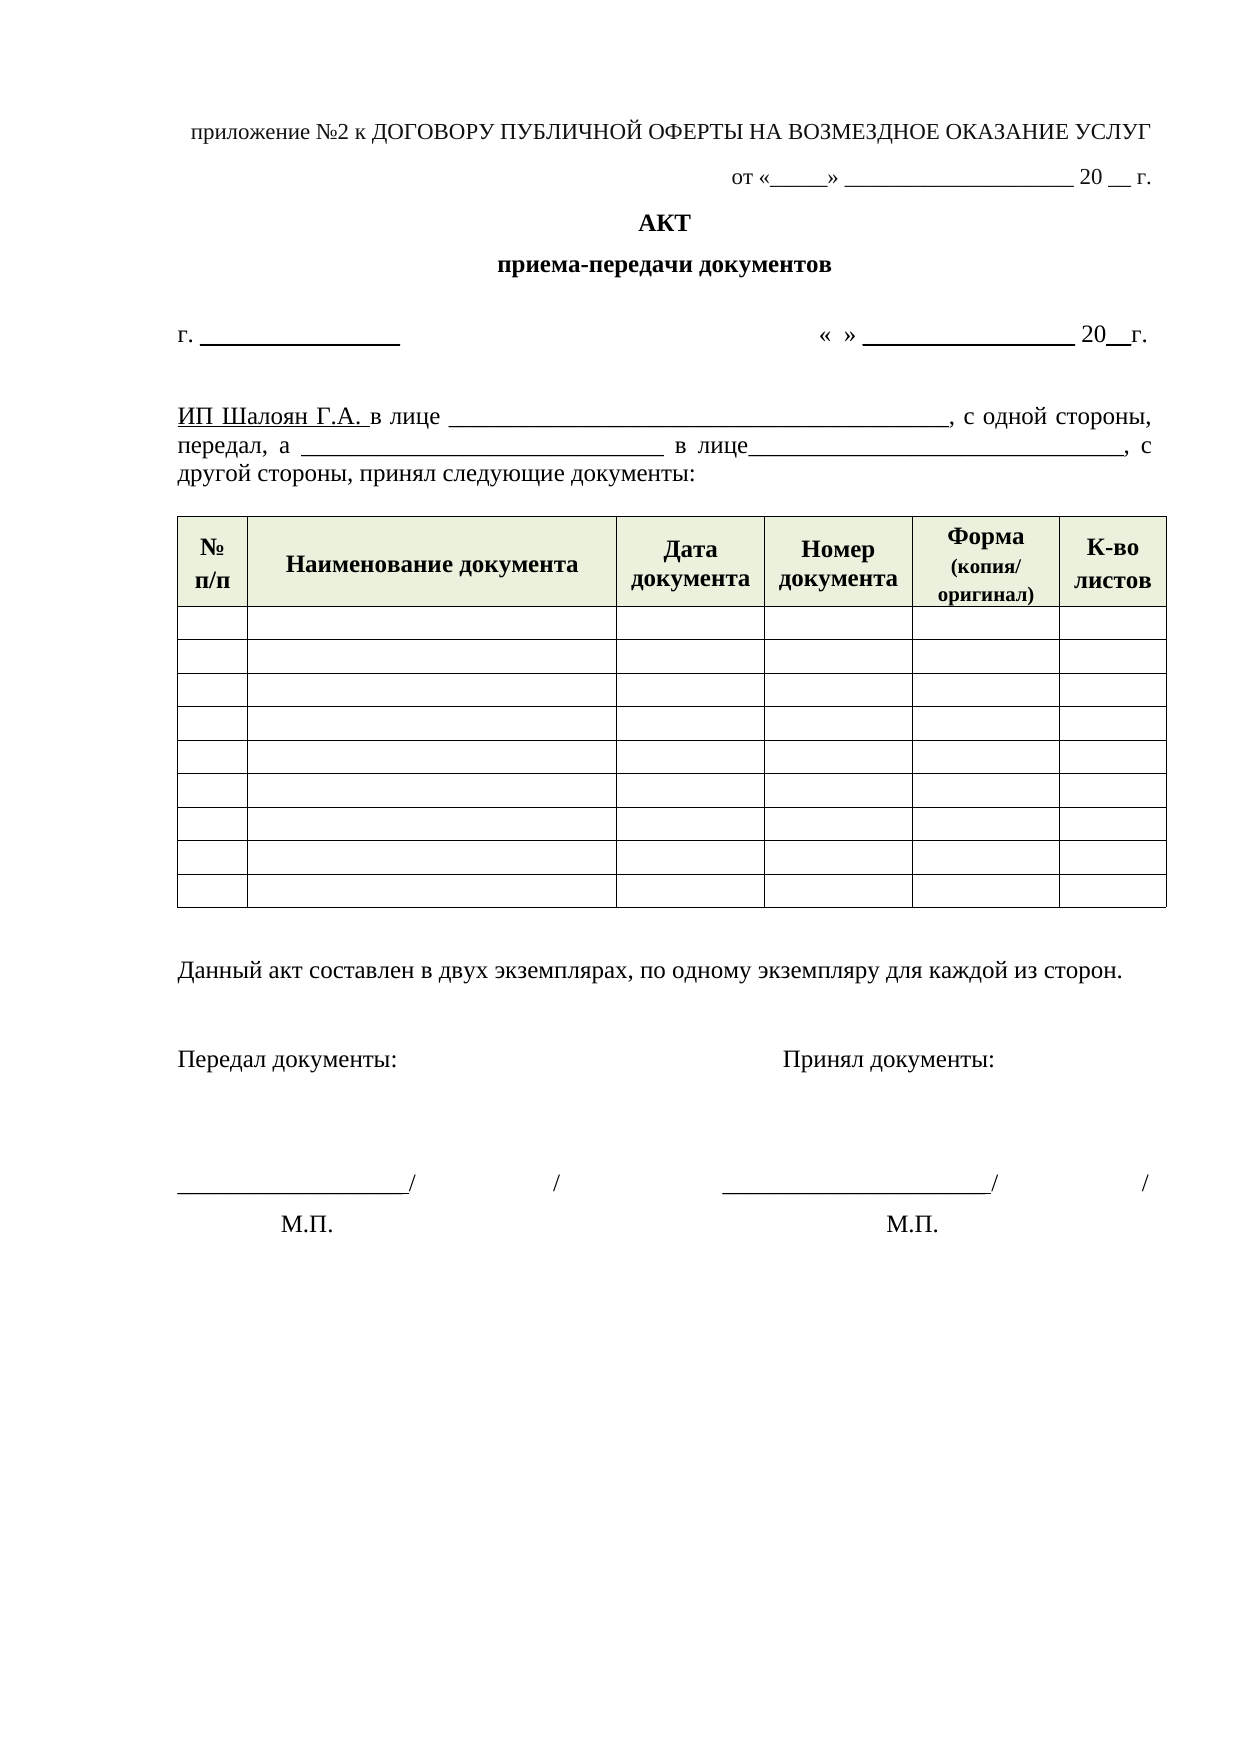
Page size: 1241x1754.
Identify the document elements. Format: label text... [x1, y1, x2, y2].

table_cell [913, 607, 1059, 639]
table_cell [178, 741, 247, 773]
table_cell [765, 808, 912, 840]
table_header Дата документа [617, 517, 764, 606]
table_header Номер документа [765, 517, 912, 606]
table_cell [913, 875, 1059, 907]
text г. ________________ « » _________________ 20__г. [177, 319, 1152, 348]
table_header К-во листов [1060, 517, 1166, 606]
table_header № п/п [178, 517, 247, 606]
table_cell [178, 707, 247, 740]
table_cell [1060, 674, 1166, 706]
table_cell [617, 607, 764, 639]
table_cell [617, 707, 764, 740]
text Передал документы: Принял документы: [177, 1044, 1152, 1073]
table_cell [248, 640, 616, 673]
table_header Наименование документа [248, 517, 616, 606]
table_cell [178, 607, 247, 639]
table_cell [617, 741, 764, 773]
table_cell [617, 674, 764, 706]
table_cell [617, 774, 764, 807]
table_cell [913, 774, 1059, 807]
table_cell [1060, 640, 1166, 673]
text приема-передачи документов [177, 249, 1152, 278]
table_cell [178, 774, 247, 807]
table_cell [765, 774, 912, 807]
table_cell [765, 875, 912, 907]
table_cell [1060, 808, 1166, 840]
text от «_____» ____________________ 20 __ г. [177, 163, 1152, 189]
table_cell [178, 841, 247, 873]
table_cell [1060, 741, 1166, 773]
table_cell [248, 741, 616, 773]
table_cell [617, 640, 764, 673]
table_cell [765, 640, 912, 673]
table_header Форма (копия/ оригинал) [913, 517, 1059, 606]
table_cell [248, 607, 616, 639]
table_cell [248, 808, 616, 840]
table_cell [913, 640, 1059, 673]
text ИП Шалоян Г.А. в лице ________________________________________, с одной стороны, передал, а _____________________________ в лице______________________________, с другой стороны, принял следующие документы: [177, 401, 1152, 487]
table_cell [765, 674, 912, 706]
table_cell [1060, 774, 1166, 807]
table_cell [913, 841, 1059, 873]
table_cell [617, 841, 764, 873]
table_cell [913, 674, 1059, 706]
table_cell [765, 741, 912, 773]
table_cell [178, 640, 247, 673]
table_cell [1060, 875, 1166, 907]
text М.П. М.П. [177, 1209, 1152, 1238]
table_cell [248, 875, 616, 907]
table_cell [1060, 707, 1166, 740]
table_cell [178, 674, 247, 706]
table_cell [248, 841, 616, 873]
table_cell [248, 774, 616, 807]
text АКТ [177, 208, 1152, 237]
table_cell [248, 674, 616, 706]
table_cell [765, 841, 912, 873]
table_cell [913, 808, 1059, 840]
table_cell [1060, 841, 1166, 873]
table_cell [617, 808, 764, 840]
table_cell [248, 707, 616, 740]
text приложение №2 к ДОГОВОРУ ПУБЛИЧНОЙ ОФЕРТЫ НА ВОЗМЕЗДНОЕ ОКАЗАНИЕ УСЛУГ [177, 118, 1152, 144]
table_cell [178, 808, 247, 840]
table_cell [913, 707, 1059, 740]
text __________________ / / _____________________ / / [177, 1168, 1152, 1197]
table_cell [178, 875, 247, 907]
table_cell [765, 607, 912, 639]
table_cell [913, 741, 1059, 773]
text Данный акт составлен в двух экземплярах, по одному экземпляру для каждой из сторон. [177, 955, 1152, 984]
table_cell [765, 707, 912, 740]
table_cell [1060, 607, 1166, 639]
table_cell [617, 875, 764, 907]
